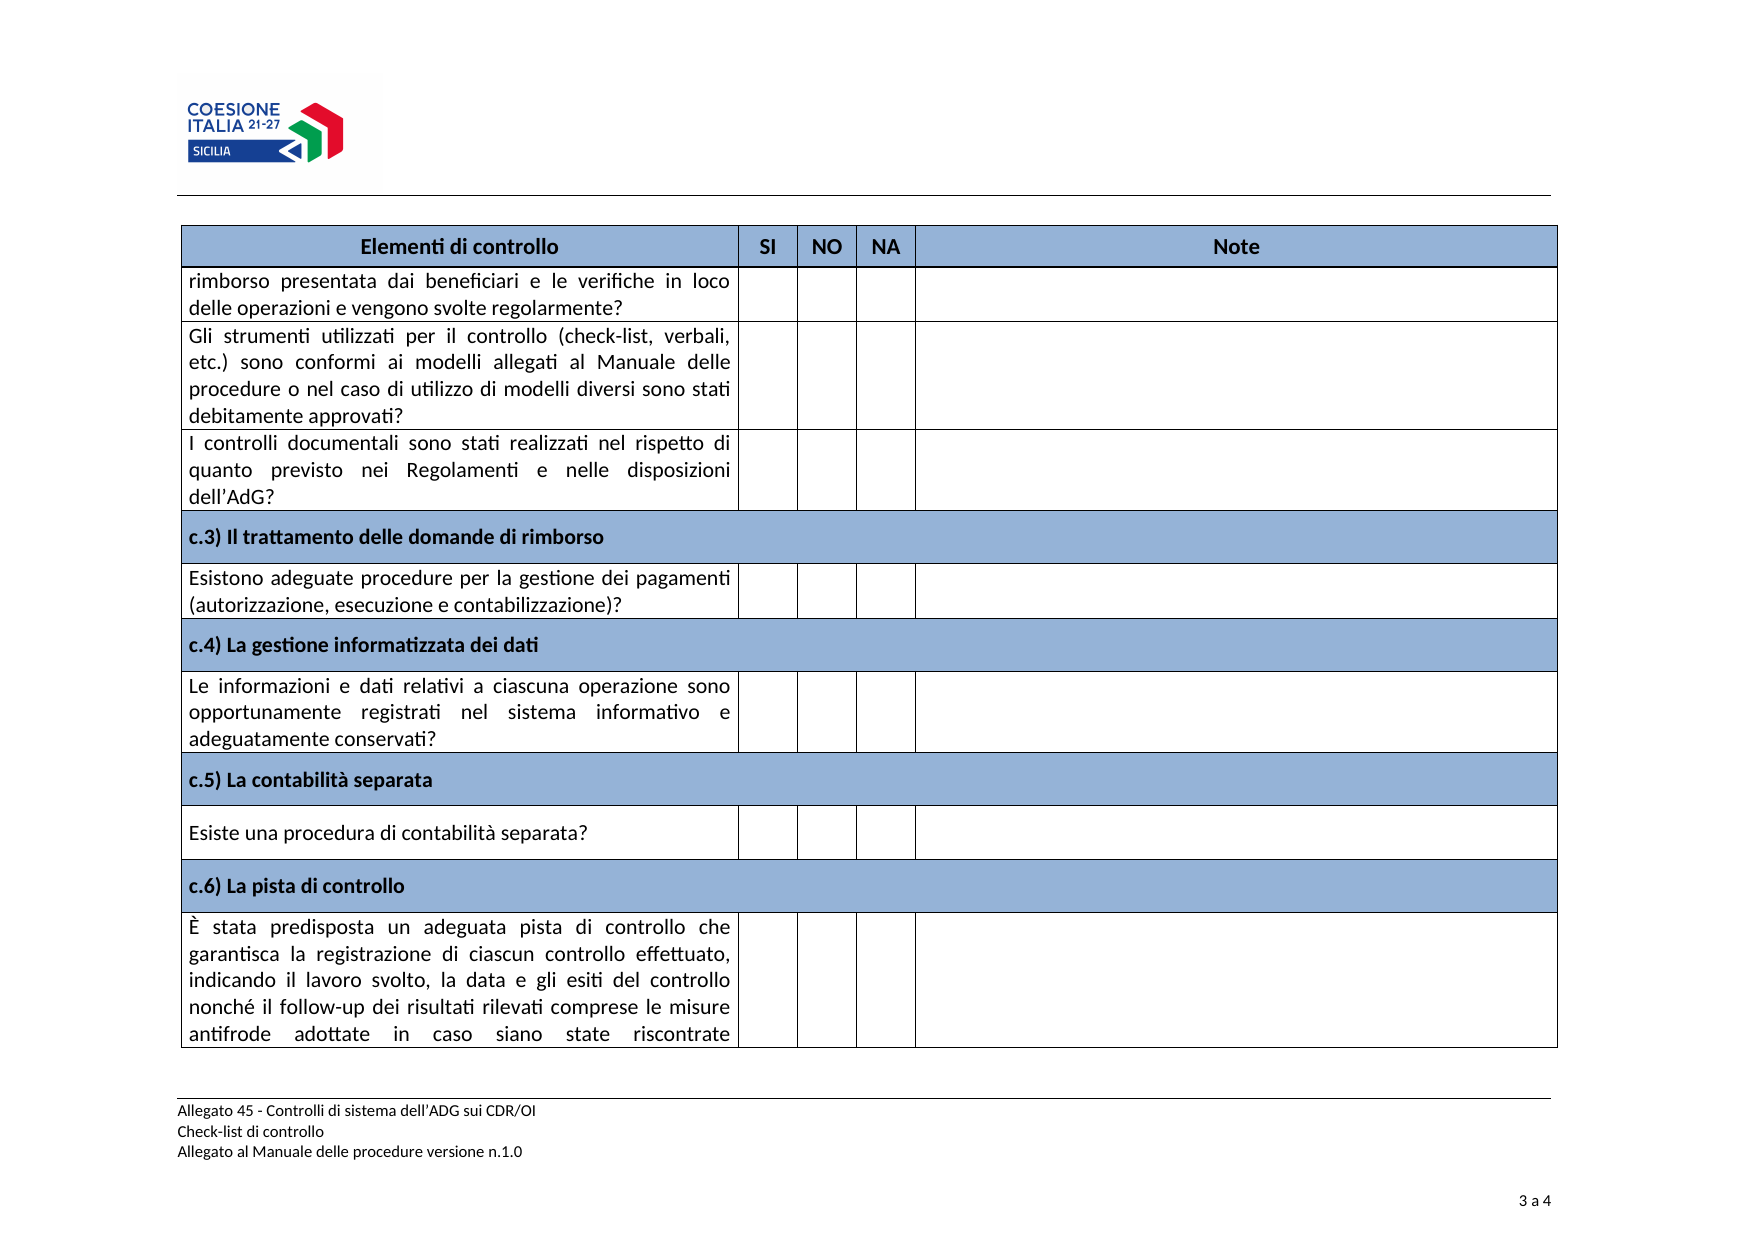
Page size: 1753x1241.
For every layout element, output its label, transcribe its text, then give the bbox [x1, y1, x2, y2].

picture [177, 73, 383, 193]
table_header NO [798, 226, 856, 266]
table_cell [916, 322, 1557, 428]
table_cell [916, 268, 1557, 321]
table_header Elementi di controllo [182, 226, 738, 266]
table_cell c.4) La gestione informatizzata dei dati [182, 619, 1557, 671]
table_cell [857, 564, 915, 617]
table_cell [916, 564, 1557, 617]
table_cell Gli strumenti utilizzati per il controllo (check-list, verbali, etc.) sono conformi ai modelli allegati al Manuale delle procedure o nel caso di utilizzo di modelli diversi sono stati debitamente approvati? [182, 322, 738, 428]
table_cell Esiste una procedura di contabilità separata? [182, 806, 738, 859]
table_cell c.5) La contabilità separata [182, 753, 1557, 805]
table_cell Esistono adeguate procedure per la gestione dei pagamenti (autorizzazione, esecuzione e contabilizzazione)? [182, 564, 738, 617]
table_cell [739, 806, 797, 859]
table_cell [798, 430, 856, 509]
table_cell c.6) La pista di controllo [182, 860, 1557, 912]
table_cell [798, 806, 856, 859]
table_cell [739, 564, 797, 617]
table_cell [857, 806, 915, 859]
table_header NA [857, 226, 915, 266]
table_cell Le informazioni e dati relativi a ciascuna operazione sono opportunamente registrati nel sistema informativo e adeguatamente conservati? [182, 672, 738, 752]
table_cell [798, 672, 856, 752]
table_cell [857, 672, 915, 752]
table_cell [857, 322, 915, 428]
table_cell [857, 430, 915, 509]
table_header Note [916, 226, 1557, 266]
table_cell [798, 268, 856, 321]
table_cell [739, 672, 797, 752]
table_cell [916, 672, 1557, 752]
table_cell [916, 806, 1557, 859]
table_cell [857, 913, 915, 1047]
table_cell [798, 564, 856, 617]
table_cell [798, 322, 856, 428]
table_cell I controlli documentali sono stati realizzati nel rispetto di quanto previsto nei Regolamenti e nelle disposizioni dell’AdG? [182, 430, 738, 509]
table_cell [739, 268, 797, 321]
table_cell [739, 430, 797, 509]
table_header SI [739, 226, 797, 266]
table_cell [916, 913, 1557, 1047]
table_cell [739, 913, 797, 1047]
table_cell c.3) Il trattamento delle domande di rimborso [182, 511, 1557, 563]
table_cell [798, 913, 856, 1047]
table_cell [739, 322, 797, 428]
table_cell [857, 268, 915, 321]
table_cell [916, 430, 1557, 509]
